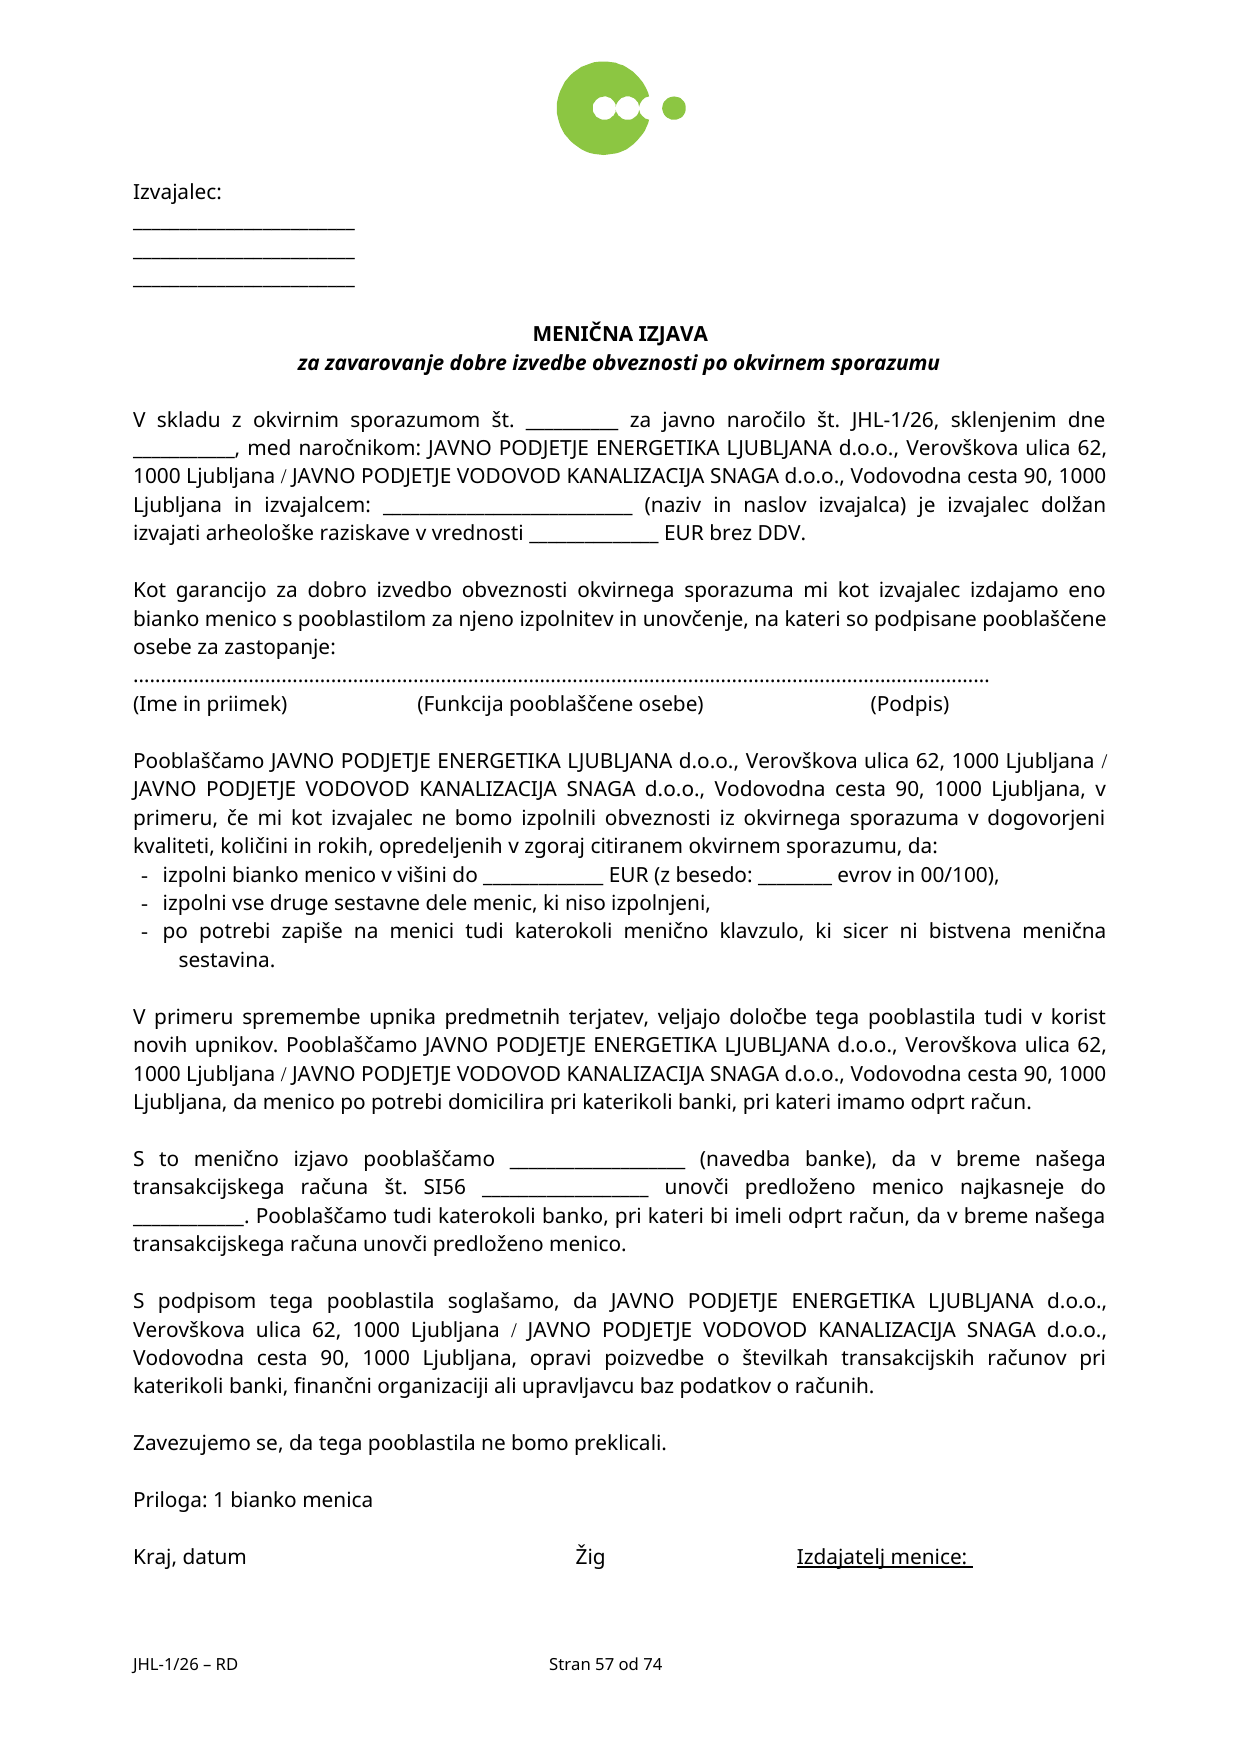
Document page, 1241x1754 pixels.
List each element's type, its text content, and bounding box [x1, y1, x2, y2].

text MENIČNA IZJAVA [133, 319, 1107, 348]
text V primeru spremembe upnika predmetnih terjatev, veljajo določbe tega pooblastila tudi v korist novih upnikov. Pooblaščamo JAVNO PODJETJE ENERGETIKA LJUBLJANA d.o.o., Verovškova ulica 62, 1000 Ljubljana / JAVNO PODJETJE VODOVOD KANALIZACIJA SNAGA d.o.o., Vodovodna cesta 90, 1000 Ljubljana, da menico po potrebi domicilira pri katerikoli banki, pri kateri imamo odprt račun. [133, 1002, 1107, 1116]
text ________________________ [133, 234, 1107, 262]
text ________________________ [133, 262, 1107, 291]
text S podpisom tega pooblastila soglašamo, da JAVNO PODJETJE ENERGETIKA LJUBLJANA d.o.o., Verovškova ulica 62, 1000 Ljubljana / JAVNO PODJETJE VODOVOD KANALIZACIJA SNAGA d.o.o., Vodovodna cesta 90, 1000 Ljubljana, opravi poizvedbe o številkah transakcijskih računov pri katerikoli banki, finančni organizaciji ali upravljavcu baz podatkov o računih. [133, 1286, 1107, 1400]
text Kot garancijo za dobro izvedbo obveznosti okvirnega sporazuma mi kot izvajalec izdajamo eno bianko menico s pooblastilom za njeno izpolnitev in unovčenje, na kateri so podpisane pooblaščene osebe za zastopanje: [133, 575, 1107, 661]
text S to menično izjavo pooblaščamo ___________________ (navedba banke), da v breme našega transakcijskega računa št. SI56 __________________ unovči predloženo menico najkasneje do ____________. Pooblaščamo tudi katerokoli banko, pri kateri bi imeli odprt račun, da v breme našega transakcijskega računa unovči predloženo menico. [133, 1144, 1107, 1258]
text ………………………………………………………………………………………………………………………………………… [133, 661, 1107, 689]
text za zavarovanje dobre izvedbe obveznosti po okvirnem sporazumu [133, 348, 1107, 376]
text V skladu z okvirnim sporazumom št. __________ za javno naročilo št. JHL-1/26, sklenjenim dne ___________, med naročnikom: JAVNO PODJETJE ENERGETIKA LJUBLJANA d.o.o., Verovškova ulica 62, 1000 Ljubljana / JAVNO PODJETJE VODOVOD KANALIZACIJA SNAGA d.o.o., Vodovodna cesta 90, 1000 Ljubljana in izvajalcem: ___________________________ (naziv in naslov izvajalca) je izvajalec dolžan izvajati arheološke raziskave v vrednosti ______________ EUR brez DDV. [133, 405, 1107, 547]
text Zavezujemo se, da tega pooblastila ne bomo preklicali. [133, 1428, 1107, 1457]
text Kraj, datum Žig Izdajatelj menice: [133, 1542, 1107, 1571]
text (Ime in priimek) (Funkcija pooblaščene osebe) (Podpis) [133, 689, 1107, 717]
list izpolni bianko menico v višini do _____________ EUR (z besedo: ________ evrov in 00/100), [141, 860, 1107, 888]
text Pooblaščamo JAVNO PODJETJE ENERGETIKA LJUBLJANA d.o.o., Verovškova ulica 62, 1000 Ljubljana / JAVNO PODJETJE VODOVOD KANALIZACIJA SNAGA d.o.o., Vodovodna cesta 90, 1000 Ljubljana, v primeru, če mi kot izvajalec ne bomo izpolnili obveznosti iz okvirnega sporazuma v dogovorjeni kvaliteti, količini in rokih, opredeljenih v zgoraj citiranem okvirnem sporazumu, da: [133, 746, 1107, 860]
list po potrebi zapiše na menici tudi katerokoli menično klavzulo, ki sicer ni bistvena menična sestavina. [141, 917, 1107, 973]
text Priloga: 1 bianko menica [133, 1485, 1107, 1514]
text Izvajalec: [133, 177, 1107, 206]
text ________________________ [133, 206, 1107, 234]
list izpolni vse druge sestavne dele menic, ki niso izpolnjeni, [141, 888, 1107, 917]
